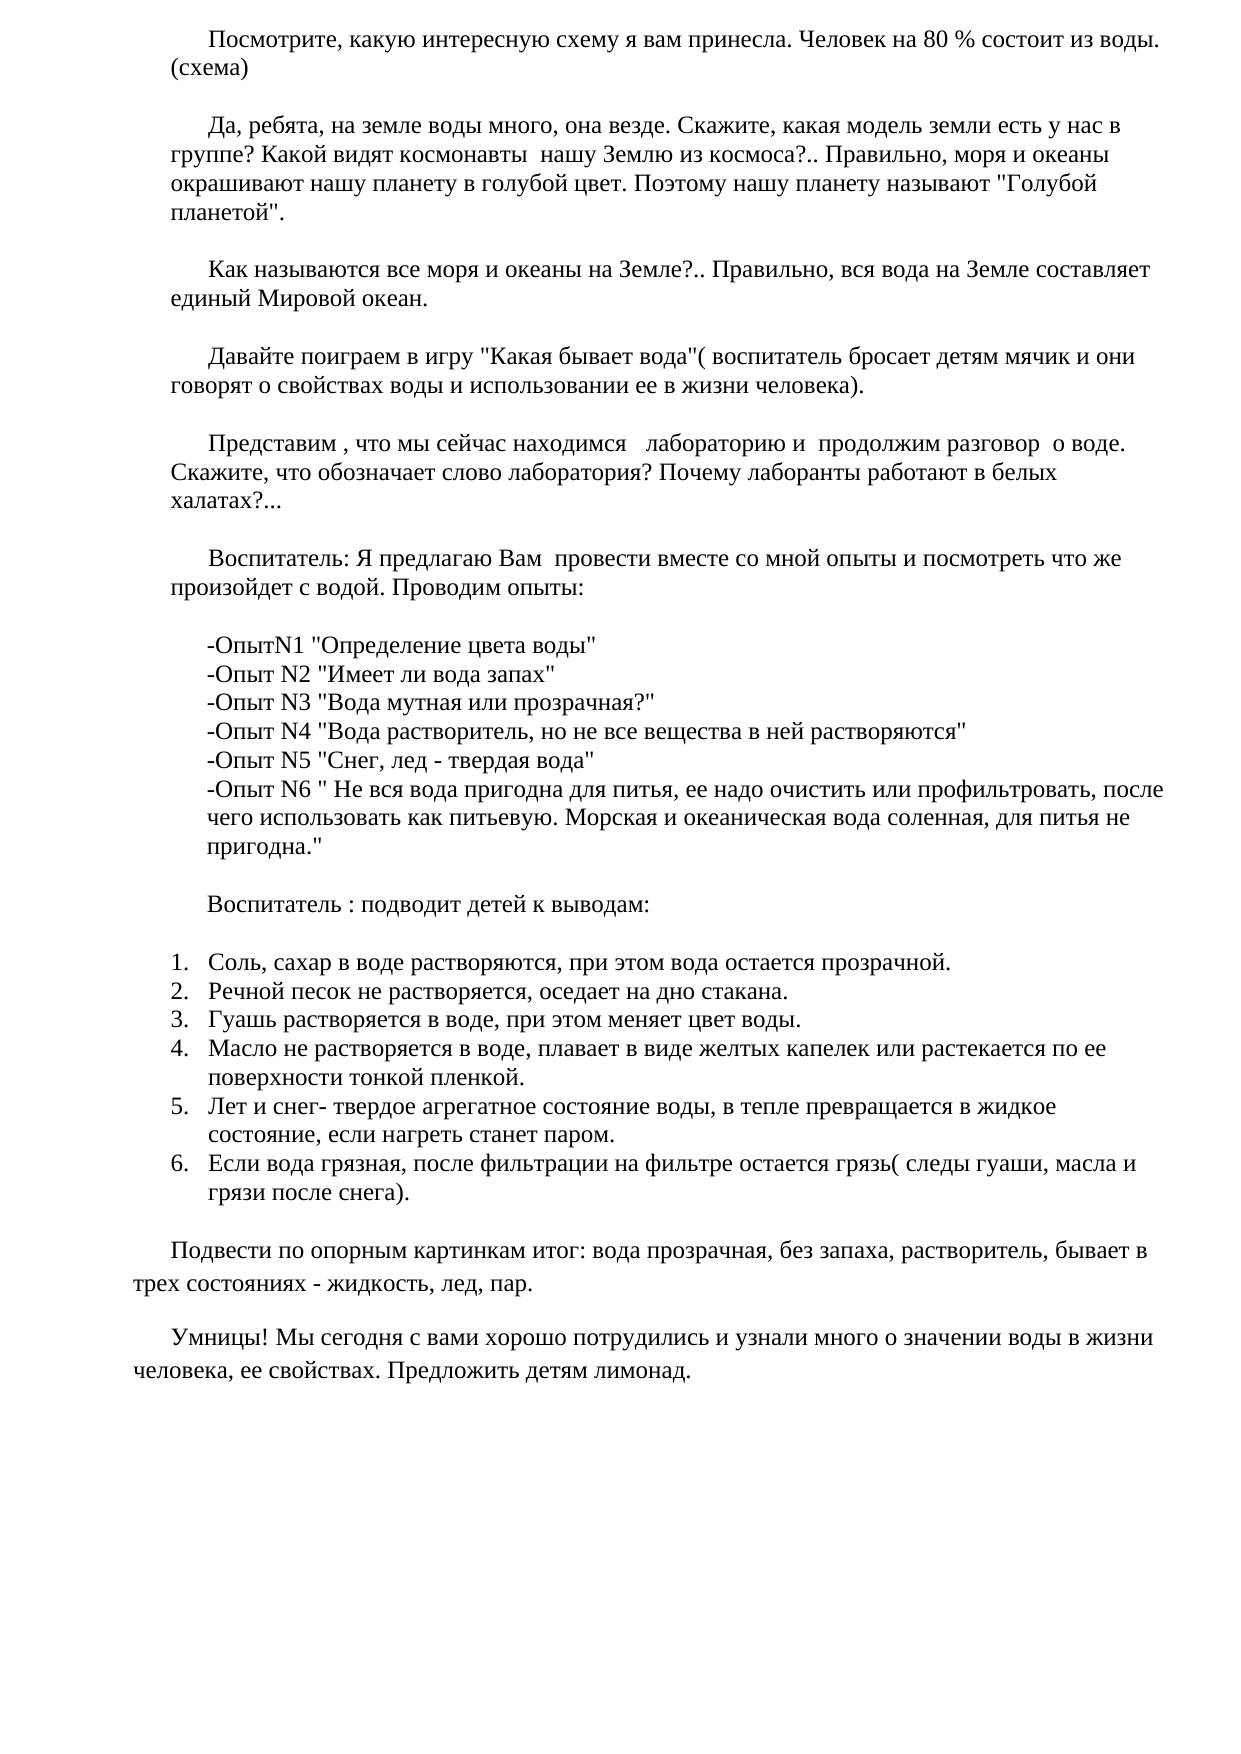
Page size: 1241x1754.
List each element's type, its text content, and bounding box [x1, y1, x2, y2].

list Если вода грязная, после фильтрации на фильтре остается грязь( следы гуаши, масла и грязи после снега). [170, 1148, 1167, 1206]
text Представим , что мы сейчас находимся лабораторию и продолжим разговор о воде. Скажите, что обозначает слово лаборатория? Почему лаборанты работают в белых халатах?... [170, 428, 1167, 514]
list Масло не растворяется в воде, плавает в виде желтых капелек или растекается по ее поверхности тонкой пленкой. [170, 1033, 1167, 1091]
list Речной песок не растворяется, оседает на дно стакана. [170, 976, 1167, 1004]
text -ОпытN1 "Определение цвета воды" -Опыт N2 "Имеет ли вода запах" -Опыт N3 "Вода мутная или прозрачная?" -Опыт N4 "Вода растворитель, но не все вещества в ней растворяются" -Опыт N5 "Снег, лед - твердая вода" -Опыт N6 " Не вся вода пригодна для питья, ее надо очистить или профильтровать, после чего использовать как питьевую. Морская и океаническая вода соленная, для питья не пригодна." [207, 630, 1167, 860]
text Воспитатель: Я предлагаю Вам провести вместе со мной опыты и посмотреть что же произойдет с водой. Проводим опыты: [170, 543, 1167, 601]
text Умницы! Мы сегодня с вами хорошо потрудились и узнали много о значении воды в жизни человека, ее свойствах. Предложить детям лимонад. [133, 1322, 1167, 1383]
list Лет и снег- твердое агрегатное состояние воды, в тепле превращается в жидкое состояние, если нагреть станет паром. [170, 1091, 1167, 1148]
text Посмотрите, какую интересную схему я вам принесла. Человек на 80 % состоит из воды.(схема) [170, 24, 1167, 81]
list Гуашь растворяется в воде, при этом меняет цвет воды. [170, 1004, 1167, 1033]
text Подвести по опорным картинкам итог: вода прозрачная, без запаха, растворитель, бывает в трех состояниях - жидкость, лед, пар. [133, 1235, 1167, 1297]
text Да, ребята, на земле воды много, она везде. Скажите, какая модель земли есть у нас в группе? Какой видят космонавты нашу Землю из космоса?.. Правильно, моря и океаны окрашивают нашу планету в голубой цвет. Поэтому нашу планету называют "Голубой планетой". [170, 110, 1167, 225]
text Воспитатель : подводит детей к выводам: [207, 889, 1167, 918]
text Давайте поиграем в игру "Какая бывает вода"( воспитатель бросает детям мячик и они говорят о свойствах воды и использовании ее в жизни человека). [170, 341, 1167, 399]
text Как называются все моря и океаны на Земле?.. Правильно, вся вода на Земле составляет единый Мировой океан. [170, 254, 1167, 312]
list Соль, сахар в воде растворяются, при этом вода остается прозрачной. [170, 947, 1167, 976]
